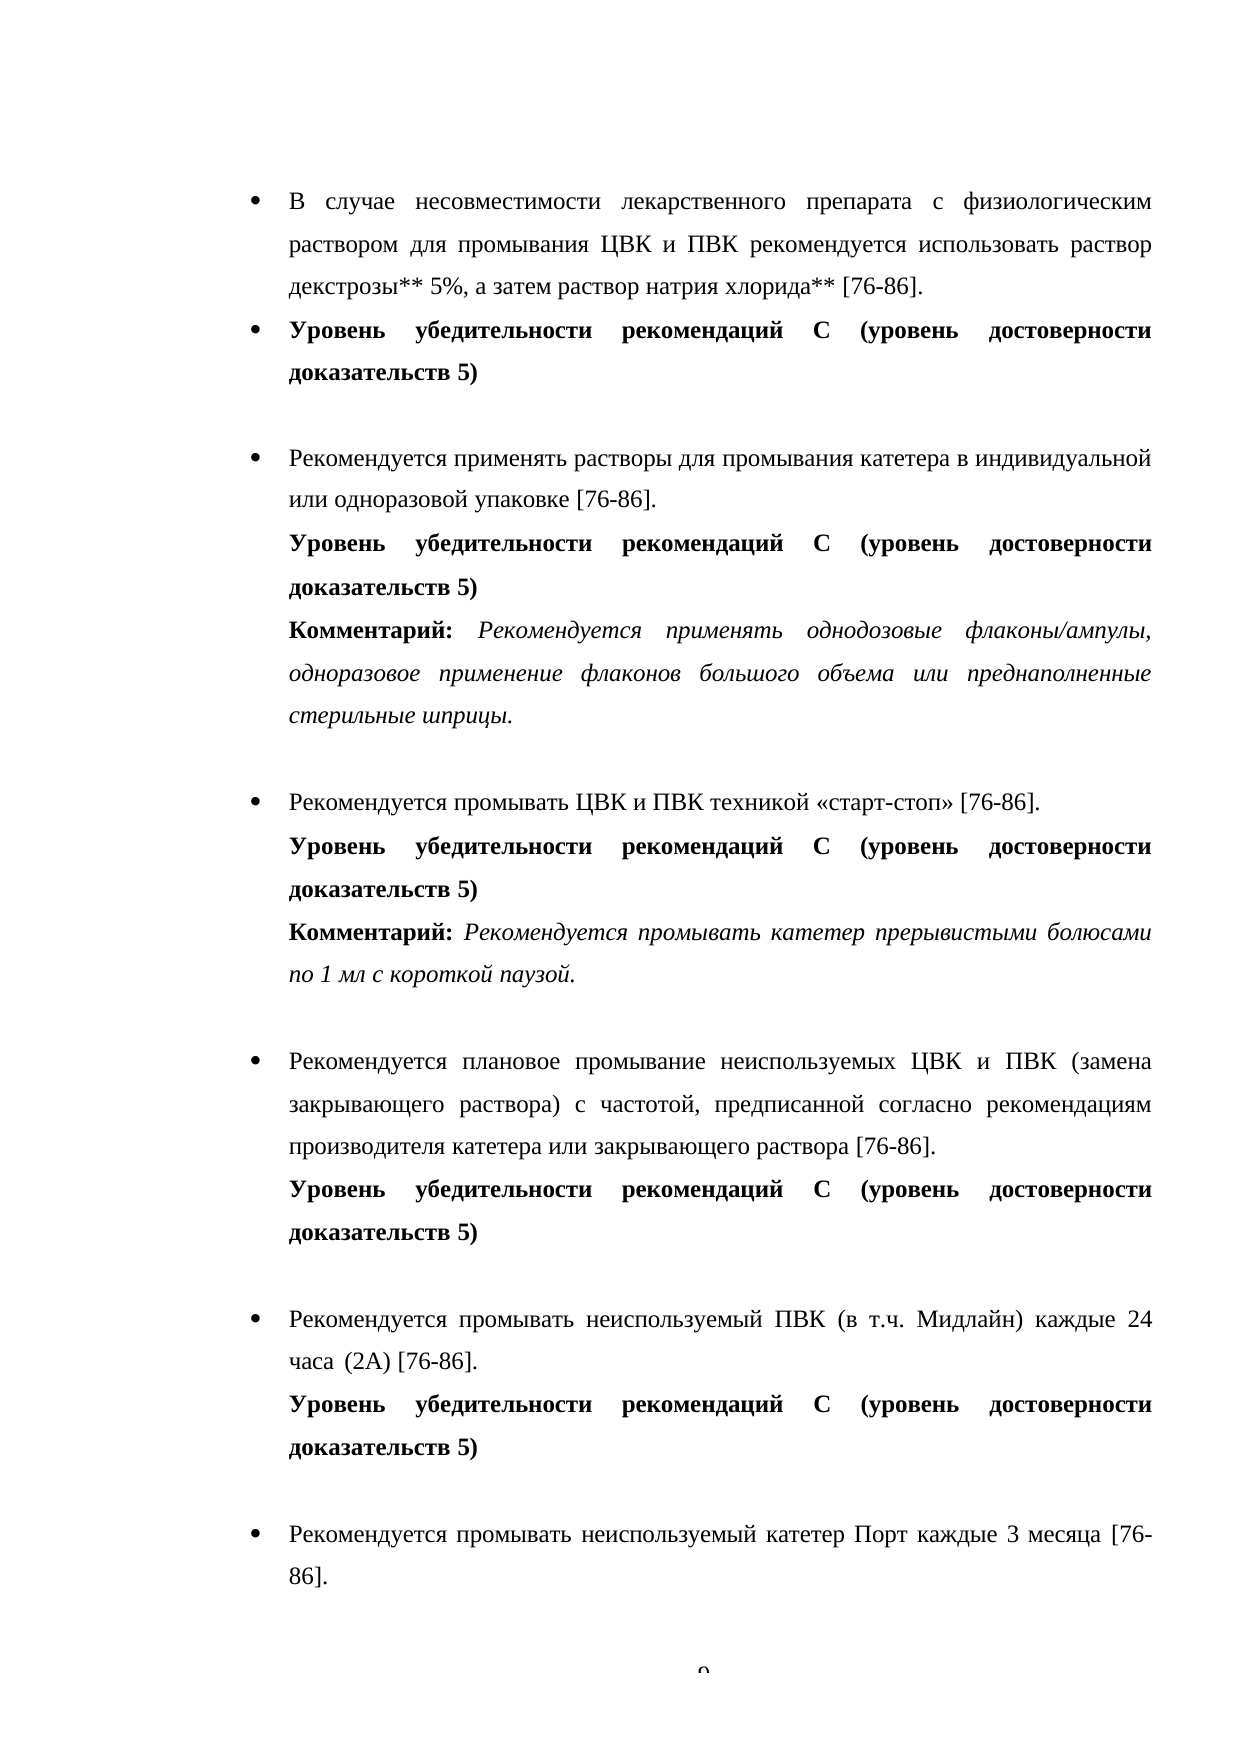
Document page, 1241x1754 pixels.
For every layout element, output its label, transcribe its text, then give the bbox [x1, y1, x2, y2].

list Рекомендуется применять растворы для промывания катетера в индивидуальной или одноразовой упаковке [76-86]. [251, 443, 1152, 513]
subtitle Уровень убедительности рекомендаций С (уровень достоверности доказательств 5) [288, 528, 1152, 600]
subtitle Уровень убедительности рекомендаций С (уровень достоверности доказательств 5) [288, 1174, 1152, 1246]
list В случае несовместимости лекарственного препарата с физиологическим раствором для промывания ЦВК и ПВК рекомендуется использовать раствор декстрозы** 5%, а затем раствор натрия хлорида** [76-86]. [251, 186, 1152, 299]
list Рекомендуется промывать неиспользуемый ПВК (в т.ч. Мидлайн) каждые 24 часа (2А) [76-86]. [251, 1304, 1152, 1374]
subtitle Уровень убедительности рекомендаций С (уровень достоверности доказательств 5) [288, 831, 1152, 902]
list Рекомендуется промывать ЦВК и ПВК техникой «старт-стоп» [76-86]. [251, 787, 1163, 816]
text Комментарий: Рекомендуется применять однодозовые флаконы/ампулы, одноразовое применение флаконов большого объема или преднаполненные стерильные шприцы. [288, 615, 1152, 729]
subtitle Уровень убедительности рекомендаций С (уровень достоверности доказательств 5) [251, 315, 1152, 385]
list Рекомендуется плановое промывание неиспользуемых ЦВК и ПВК (замена закрывающего раствора) с частотой, предписанной согласно рекомендациям производителя катетера или закрывающего раствора [76-86]. [251, 1046, 1152, 1159]
list Рекомендуется промывать неиспользуемый катетер Порт каждые 3 месяца [76- 86]. [251, 1519, 1153, 1589]
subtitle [288, 1389, 1152, 1461]
text Комментарий: Рекомендуется промывать катетер прерывистыми болюсами по 1 мл с короткой паузой. [288, 917, 1152, 988]
